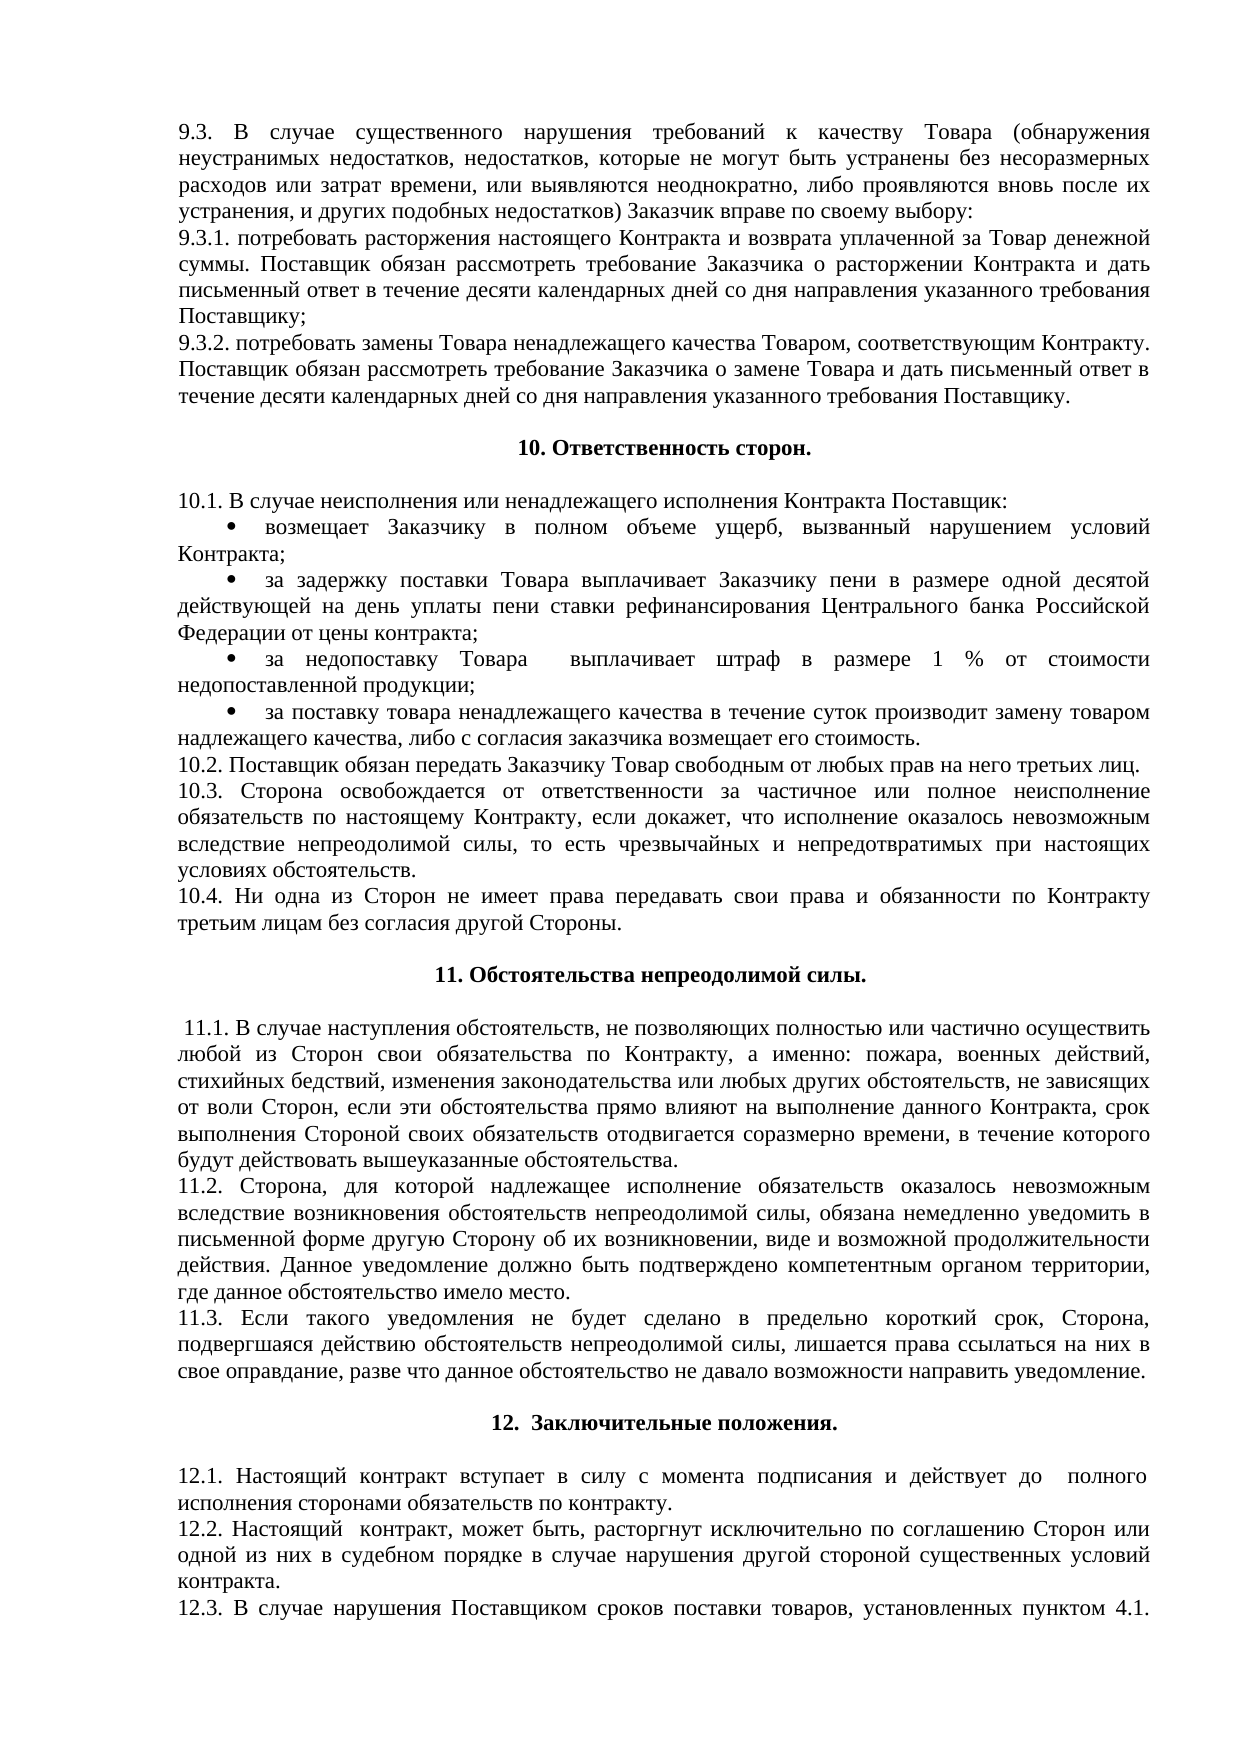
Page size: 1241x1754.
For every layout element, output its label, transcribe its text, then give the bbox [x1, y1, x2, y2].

text 12. Заключительные положения. [177, 1409, 1152, 1436]
text 10.2. Поставщик обязан передать Заказчику Товар свободным от любых прав на него третьих лиц. [177, 751, 1152, 777]
text 10.3. Сторона освобождается от ответственности за частичное или полное неисполнение обязательств по настоящему Контракту, если докажет, что исполнение оказалось невозможным вследствие непреодолимой силы, то есть чрезвычайных и непредотвратимых при настоящих условиях обстоятельств. [177, 777, 1152, 882]
list возмещает Заказчику в полном объеме ущерб, вызванный нарушением условий Контракта; [177, 513, 1152, 566]
text 10. Ответственность сторон. [177, 434, 1152, 461]
text 11. Обстоятельства непреодолимой силы. [177, 961, 1152, 988]
text 12.2. Настоящий контракт, может быть, расторгнут исключительно по соглашению Сторон или одной из них в судебном порядке в случае нарушения другой стороной существенных условий контракта. [177, 1515, 1152, 1594]
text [177, 1594, 1152, 1620]
text 9.3. В случае существенного нарушения требований к качеству Товара (обнаружения неустранимых недостатков, недостатков, которые не могут быть устранены без несоразмерных расходов или затрат времени, или выявляются неоднократно, либо проявляются вновь после их устранения, и других подобных недостатков) Заказчик вправе по своему выбору: [178, 118, 1152, 223]
text 9.3.1. потребовать расторжения настоящего Контракта и возврата уплаченной за Товар денежной суммы. Поставщик обязан рассмотреть требование Заказчика о расторжении Контракта и дать письменный ответ в течение десяти календарных дней со дня направления указанного требования Поставщику; [178, 223, 1152, 329]
text 11.3. Если такого уведомления не будет сделано в предельно короткий срок, Сторона, подвергшаяся действию обстоятельств непреодолимой силы, лишается права ссылаться на них в свое оправдание, разве что данное обстоятельство не давало возможности направить уведомление. [177, 1304, 1152, 1383]
text 11.2. Сторона, для которой надлежащее исполнение обязательств оказалось невозможным вследствие возникновения обстоятельств непреодолимой силы, обязана немедленно уведомить в письменной форме другую Сторону об их возникновении, виде и возможной продолжительности действия. Данное уведомление должно быть подтверждено компетентным органом территории, где данное обстоятельство имело место. [177, 1172, 1152, 1304]
list за недопоставку Товара выплачивает штраф в размере 1 % от стоимости недопоставленной продукции; [177, 645, 1152, 698]
text 12.1. Настоящий контракт вступает в силу с момента подписания и действует до полного исполнения сторонами обязательств по контракту. [177, 1462, 1149, 1515]
list за задержку поставки Товара выплачивает Заказчику пени в размере одной десятой действующей на день уплаты пени ставки рефинансирования Центрального банка Российской Федерации от цены контракта; [177, 566, 1152, 645]
text 10.1. В случае неисполнения или ненадлежащего исполнения Контракта Поставщик: [177, 487, 1152, 513]
list за поставку товара ненадлежащего качества в течение суток производит замену товаром надлежащего качества, либо с согласия заказчика возмещает его стоимость. [177, 698, 1152, 751]
text 9.3.2. потребовать замены Товара ненадлежащего качества Товаром, соответствующим Контракту. Поставщик обязан рассмотреть требование Заказчика о замене Товара и дать письменный ответ в течение десяти календарных дней со дня направления указанного требования Поставщику. [178, 329, 1152, 408]
text 11.1. В случае наступления обстоятельств, не позволяющих полностью или частично осуществить любой из Сторон свои обязательства по Контракту, а именно: пожара, военных действий, стихийных бедствий, изменения законодательства или любых других обстоятельств, не зависящих от воли Сторон, если эти обстоятельства прямо влияют на выполнение данного Контракта, срок выполнения Стороной своих обязательств отодвигается соразмерно времени, в течение которого будут действовать вышеуказанные обстоятельства. [177, 1014, 1152, 1172]
text 10.4. Ни одна из Сторон не имеет права передавать свои права и обязанности по Контракту третьим лицам без согласия другой Стороны. [177, 882, 1152, 935]
